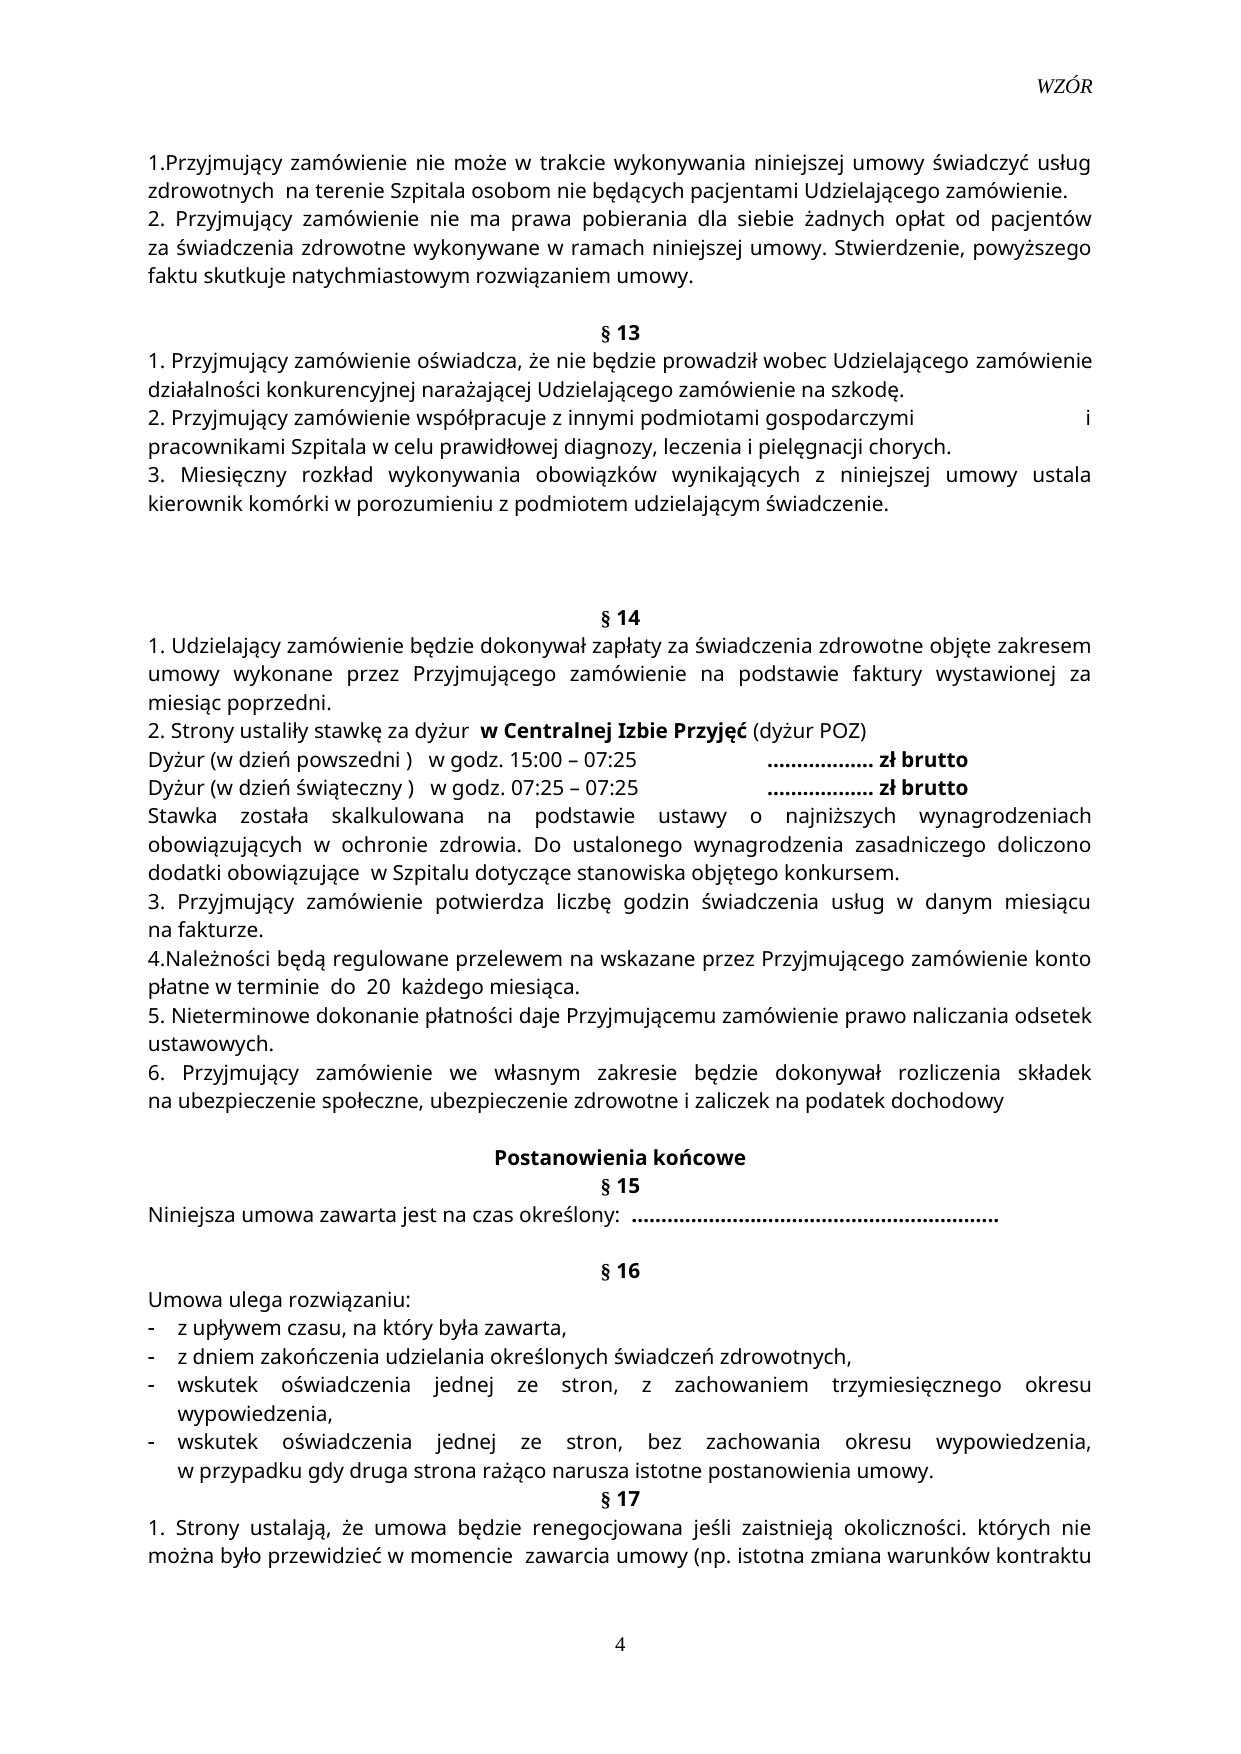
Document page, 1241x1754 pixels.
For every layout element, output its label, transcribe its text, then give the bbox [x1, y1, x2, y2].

text 4.Należności będą regulowane przelewem na wskazane przez Przyjmującego zamówienie konto płatne w terminie do 20 każdego miesiąca. [148, 944, 1093, 1001]
list wskutek oświadczenia jednej ze stron, bez zachowania okresu wypowiedzenia, w przypadku gdy druga strona rażąco narusza istotne postanowienia umowy. [148, 1427, 1093, 1484]
list z dniem zakończenia udzielania określonych świadczeń zdrowotnych, [148, 1342, 1093, 1370]
text Stawka została skalkulowana na podstawie ustawy o najniższych wynagrodzeniach obowiązujących w ochronie zdrowia. Do ustalonego wynagrodzenia zasadniczego doliczono dodatki obowiązujące w Szpitalu dotyczące stanowiska objętego konkursem. [148, 802, 1093, 887]
text Dyżur (w dzień świąteczny ) w godz. 07:25 – 07:25 ……………… zł brutto [148, 773, 1093, 802]
text 16 [148, 1257, 1093, 1285]
text 2. Strony ustaliły stawkę za dyżur w Centralnej Izbie Przyjęć (dyżur POZ) [148, 716, 1093, 745]
text 1. Przyjmujący zamówienie oświadcza, że nie będzie prowadził wobec Udzielającego zamówienie działalności konkurencyjnej narażającej Udzielającego zamówienie na szkodę. [148, 347, 1093, 403]
text 1.Przyjmujący zamówienie nie może w trakcie wykonywania niniejszej umowy świadczyć usług zdrowotnych na terenie Szpitala osobom nie będących pacjentami Udzielającego zamówienie. [148, 148, 1093, 204]
text 5. Nieterminowe dokonanie płatności daje Przyjmującemu zamówienie prawo naliczania odsetek ustawowych. [148, 1001, 1093, 1058]
text 6. Przyjmujący zamówienie we własnym zakresie będzie dokonywał rozliczenia składek na ubezpieczenie społeczne, ubezpieczenie zdrowotne i zaliczek na podatek dochodowy [148, 1058, 1093, 1114]
text Postanowienia końcowe [148, 1143, 1093, 1171]
text 2. Przyjmujący zamówienie współpracuje z innymi podmiotami gospodarczymi i pracownikami Szpitala w celu prawidłowej diagnozy, leczenia i pielęgnacji chorych. [148, 403, 1093, 460]
text 3. Przyjmujący zamówienie potwierdza liczbę godzin świadczenia usług w danym miesiącu na fakturze. [148, 887, 1093, 944]
text 13 [148, 318, 1093, 347]
text 17 [148, 1484, 1093, 1513]
text 2. Przyjmujący zamówienie nie ma prawa pobierania dla siebie żadnych opłat od pacjentów za świadczenia zdrowotne wykonywane w ramach niniejszej umowy. Stwierdzenie, powyższego faktu skutkuje natychmiastowym rozwiązaniem umowy. [148, 204, 1093, 290]
text Niniejsza umowa zawarta jest na czas określony: …………………………………………………….. [148, 1200, 1093, 1228]
list wskutek oświadczenia jednej ze stron, z zachowaniem trzymiesięcznego okresu wypowiedzenia, [148, 1370, 1093, 1427]
text Umowa ulega rozwiązaniu: [148, 1285, 1093, 1313]
text Dyżur (w dzień powszedni ) w godz. 15:00 – 07:25 ……………… zł brutto [148, 745, 1093, 773]
text 1. Udzielający zamówienie będzie dokonywał zapłaty za świadczenia zdrowotne objęte zakresem umowy wykonane przez Przyjmującego zamówienie na podstawie faktury wystawionej za miesiąc poprzedni. [148, 631, 1093, 716]
list z upływem czasu, na który była zawarta, [148, 1313, 1093, 1342]
text 14 [148, 603, 1093, 631]
text 3. Miesięczny rozkład wykonywania obowiązków wynikających z niniejszej umowy ustala kierownik komórki w porozumieniu z podmiotem udzielającym świadczenie. [148, 460, 1093, 517]
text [148, 1513, 1093, 1569]
text 15 [148, 1171, 1093, 1200]
